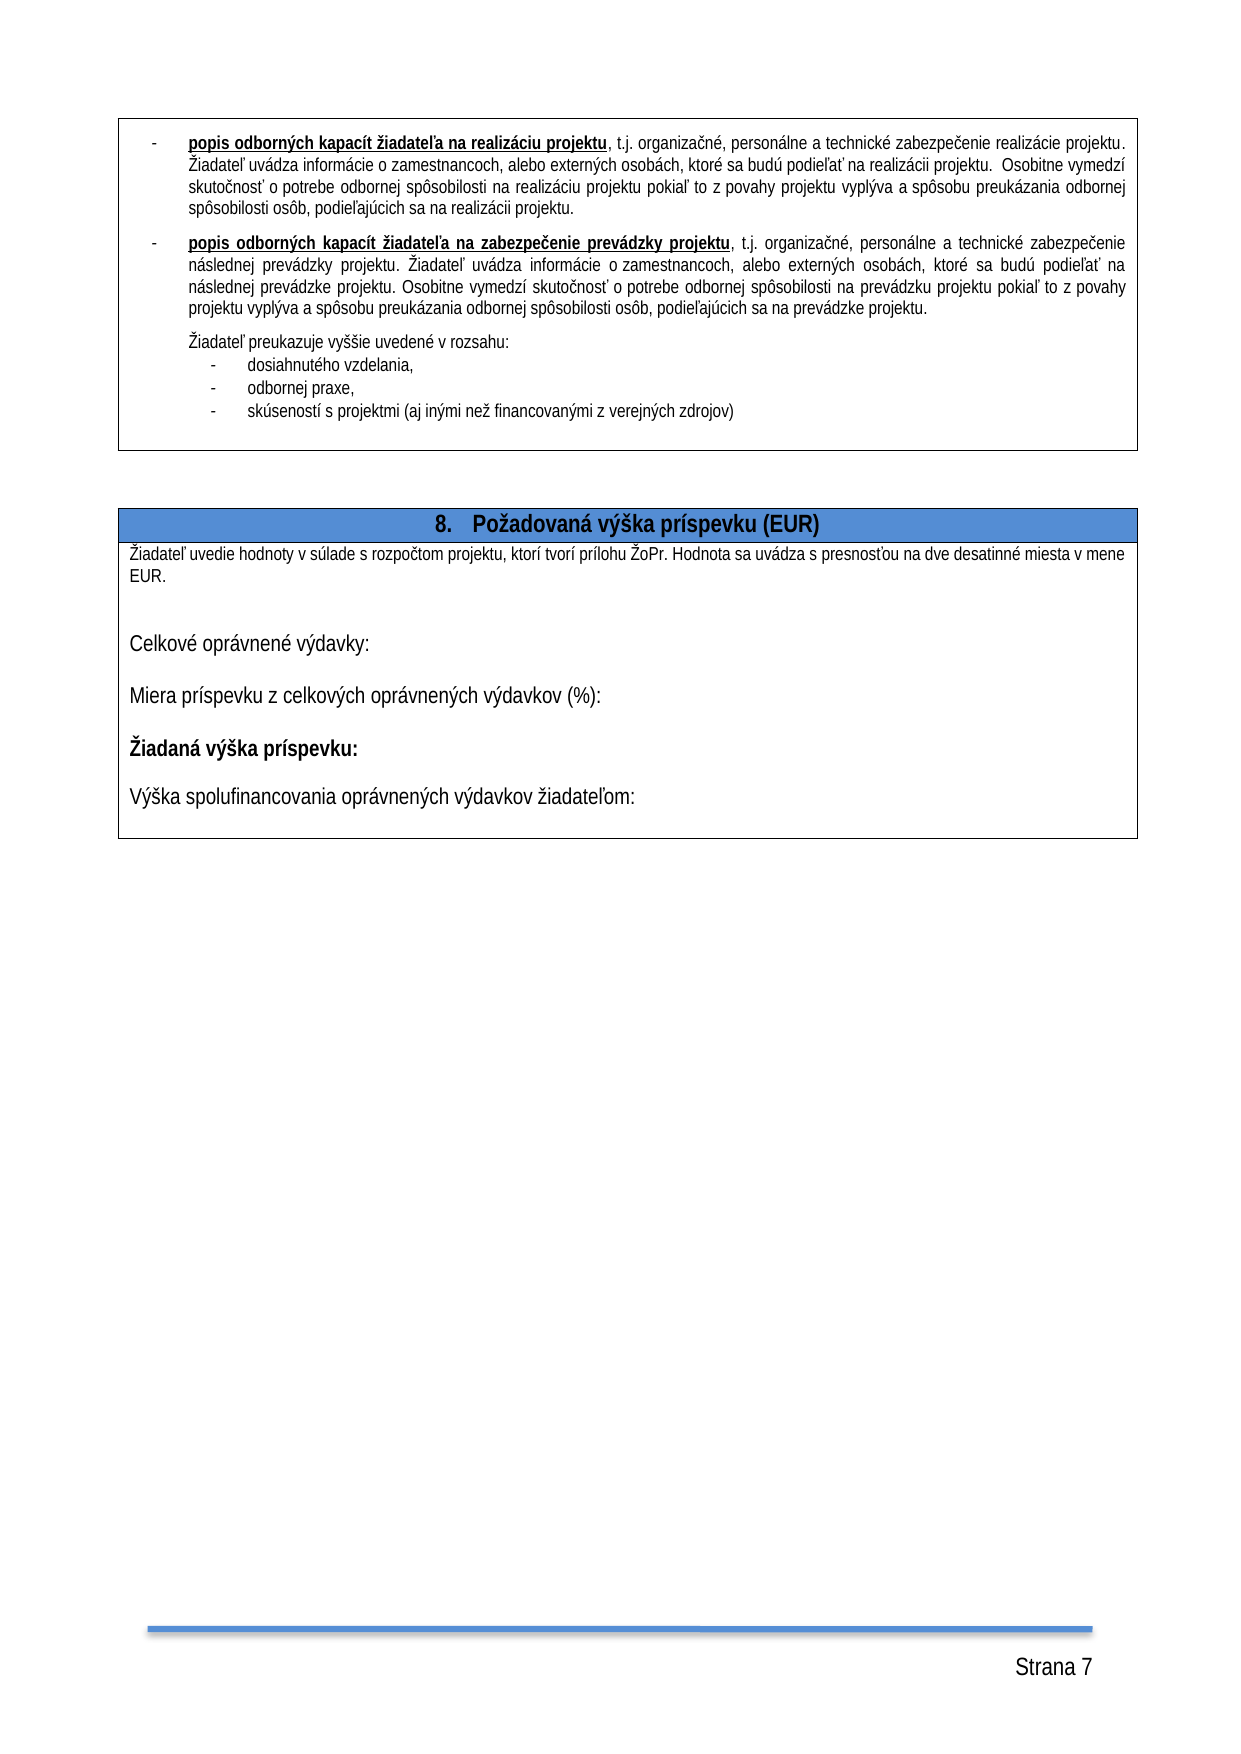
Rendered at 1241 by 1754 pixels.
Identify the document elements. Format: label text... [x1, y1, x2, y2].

table_header Požadovaná výška príspevku (EUR) [119, 509, 1137, 542]
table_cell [119, 119, 1137, 449]
table_cell Žiadateľ uvedie hodnoty v súlade s rozpočtom projektu, ktorí tvorí prílohu ŽoPr. Hodnota sa uvádza s presnosťou na dve desatinné miesta v mene EUR. Celkové oprávnené výdavky: Miera príspevku z celkových oprávnených výdavkov (%): Žiadaná výška príspevku: Výška spolufinancovania oprávnených výdavkov žiadateľom: [119, 543, 1137, 838]
